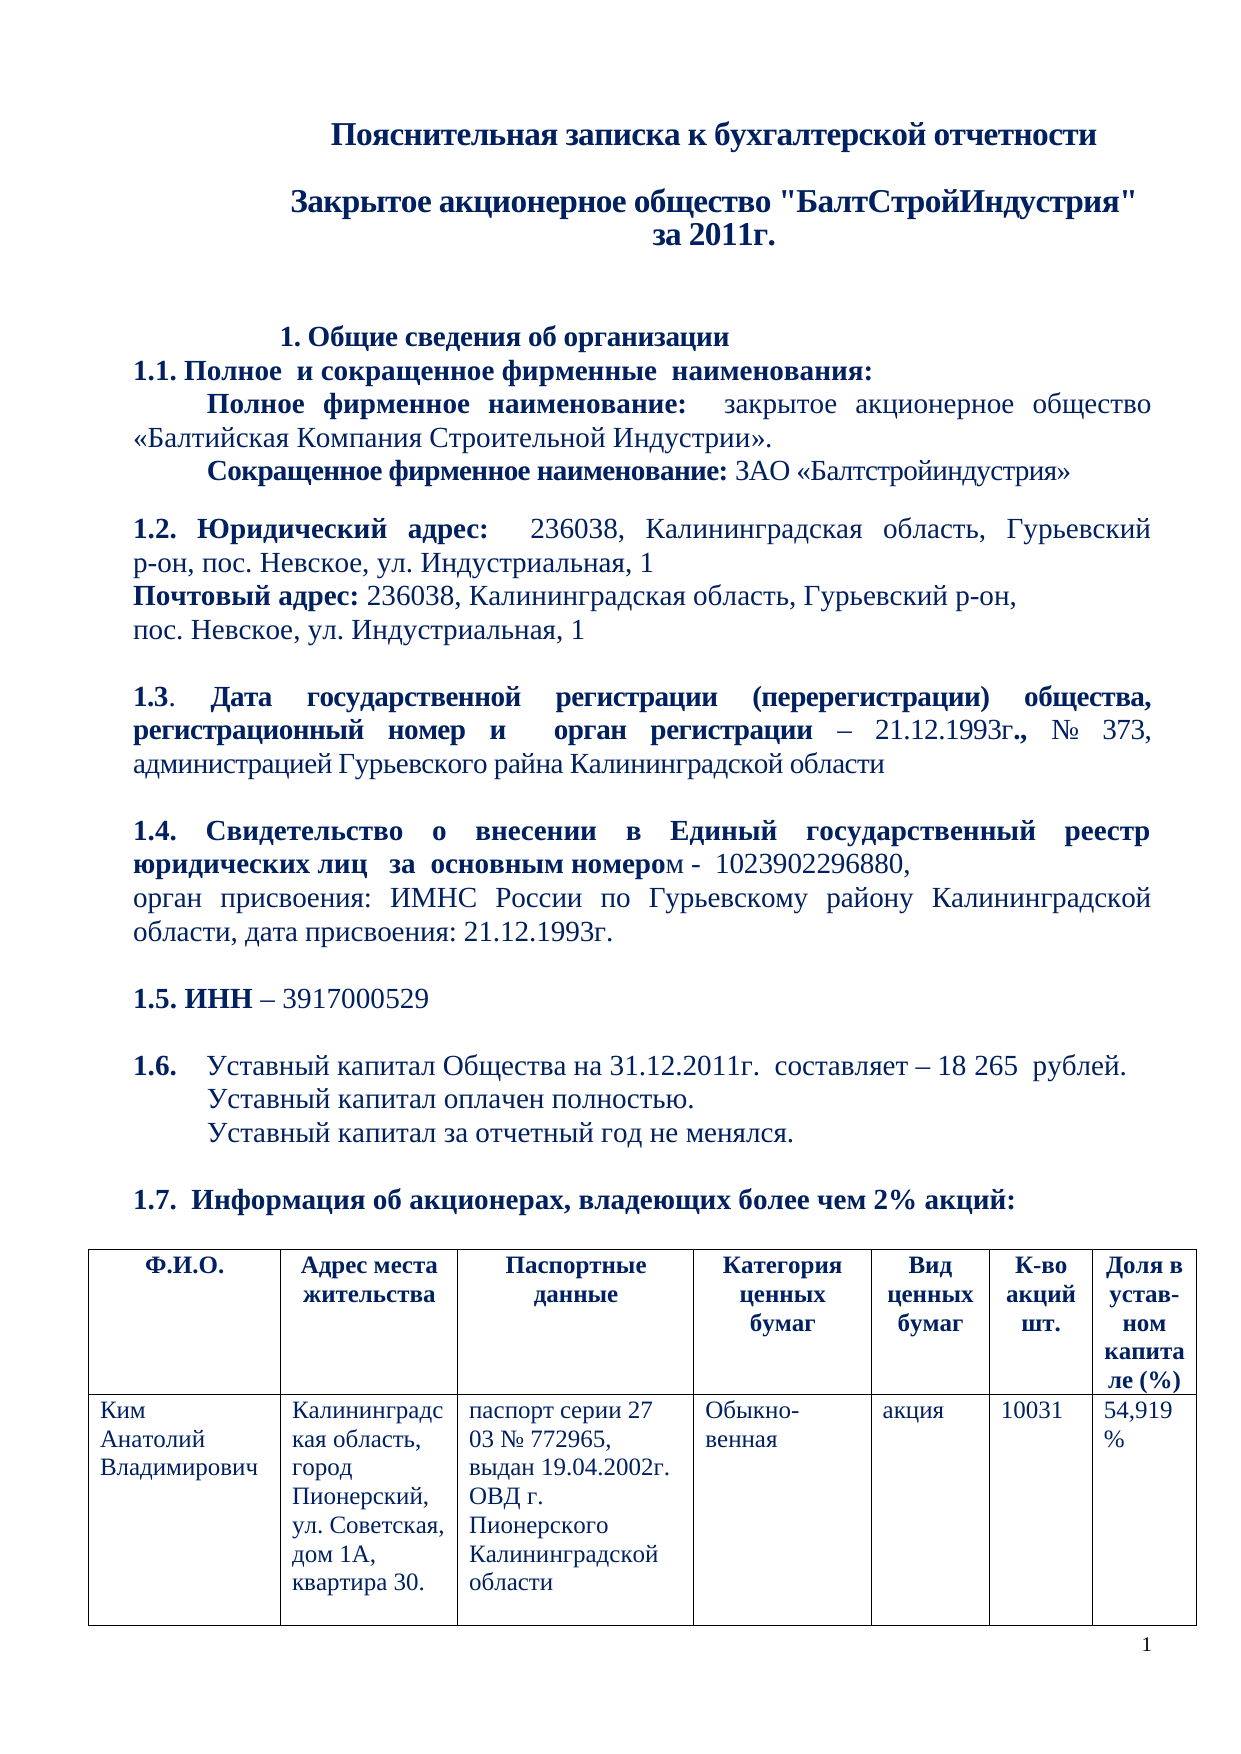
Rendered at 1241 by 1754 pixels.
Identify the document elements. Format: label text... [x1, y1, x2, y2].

text 1.3. Дата государственной регистрации (перерегистрации) общества, регистрационный номер и орган регистрации – 21.12.1993г., № 373, администрацией Гурьевского райна Калининградской области [133, 679, 1152, 779]
table_cell 54,919% [1093, 1395, 1196, 1625]
table_header Паспортные данные [458, 1250, 693, 1394]
text 1.2. Юридический адрес: 236038, Калининградская область, Гурьевский р-он, пос. Невское, ул. Индустриальная, 1 [133, 511, 1152, 578]
table_header Адрес места жительства [281, 1250, 457, 1394]
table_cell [281, 1395, 457, 1625]
text Пояснительная записка к бухгалтерской отчетности [279, 118, 1149, 152]
text Сокращенное фирменное наименование: ЗАО «Балтстройиндустрия» [133, 453, 1152, 487]
text 1. Общие сведения об организации [279, 319, 1149, 353]
text 1.1. Полное и сокращенное фирменные наименования: [133, 353, 1152, 386]
text за 2011г. [279, 219, 1149, 252]
text 1.7. Информация об акционерах, владеющих более чем 2% акций: [133, 1182, 1152, 1216]
table_header Ф.И.О. [89, 1250, 280, 1394]
table_cell 10031 [990, 1395, 1092, 1625]
text Уставный капитал за отчетный год не менялся. [133, 1115, 1152, 1148]
table_cell акция [872, 1395, 989, 1625]
text 1.4. Свидетельство о внесении в Единый государственный реестр юридических лиц за основным номером - 1023902296880, [133, 813, 1152, 880]
text пос. Невское, ул. Индустриальная, 1 [133, 612, 1152, 645]
text 1.5. ИНН – 3917000529 [133, 981, 1152, 1014]
table_header Вид ценных бумаг [872, 1250, 989, 1394]
text Почтовый адрес: 236038, Калининградская область, Гурьевский р-он, [133, 578, 1152, 612]
text Уставный капитал оплачен полностью. [133, 1081, 1152, 1115]
text 1.6. Уставный капитал Общества на 31.12.2011г. составляет – 18 265 рублей. [133, 1048, 1152, 1081]
table_cell Обыкно-венная [694, 1395, 871, 1625]
text Закрытое акционерное общество "БалтСтройИндустрия" [279, 185, 1149, 219]
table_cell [89, 1395, 280, 1625]
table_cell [458, 1395, 693, 1625]
text Полное фирменное наименование: закрытое акционерное общество «Балтийская Компания Строительной Индустрии». [133, 386, 1152, 453]
table_header Доля в устав-ном капитале (%) [1093, 1250, 1196, 1394]
text орган присвоения: ИМНС России по Гурьевскому району Калининградской области, дата присвоения: 21.12.1993г. [133, 880, 1152, 947]
table_header К-во акций шт. [990, 1250, 1092, 1394]
table_header Категория ценных бумаг [694, 1250, 871, 1394]
